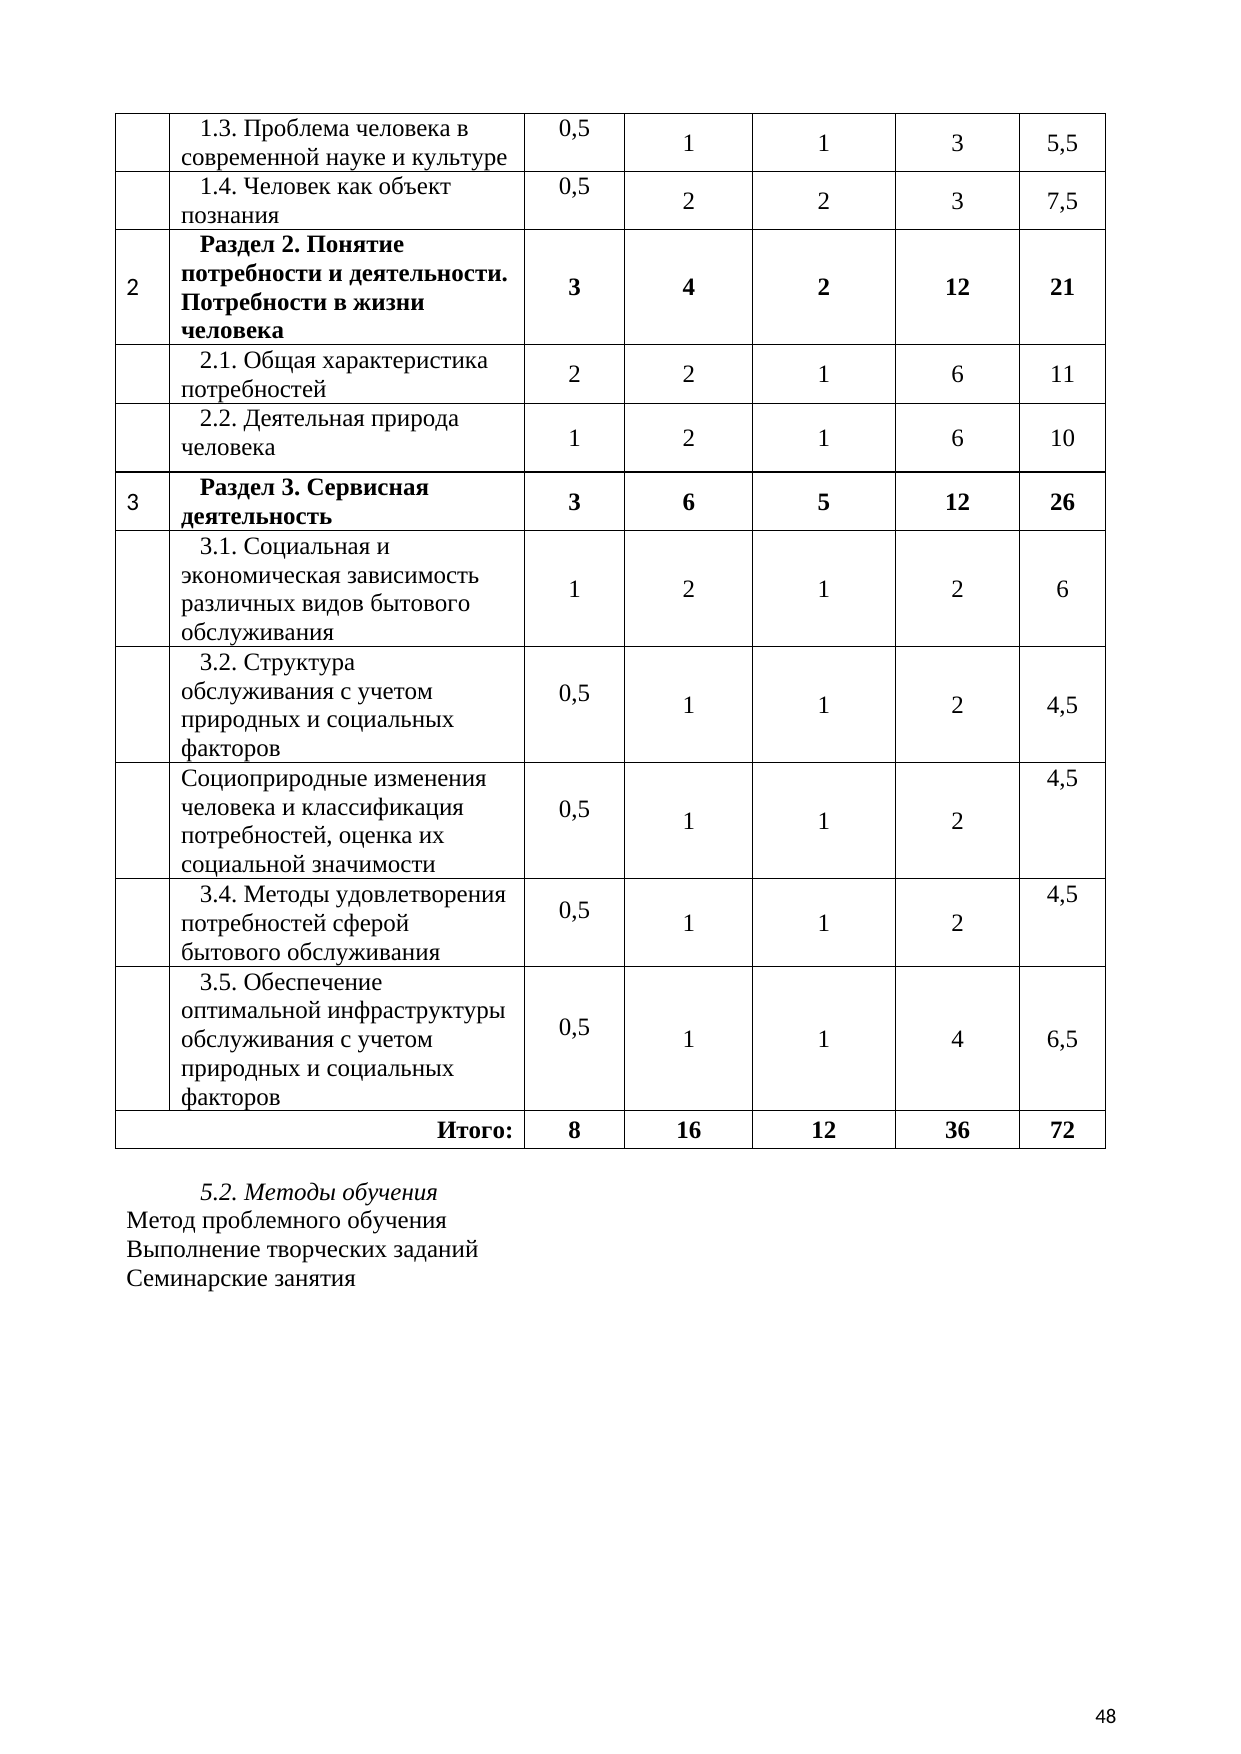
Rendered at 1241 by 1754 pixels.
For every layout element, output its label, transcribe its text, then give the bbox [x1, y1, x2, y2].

table_cell 0,5 [525, 967, 624, 1110]
table_cell 26 [1020, 473, 1105, 530]
table_cell 16 [625, 1111, 752, 1147]
table_cell 21 [1020, 230, 1105, 344]
table_cell 11 [1020, 345, 1105, 402]
table_cell 1 [753, 531, 895, 646]
text Метод проблемного обучения [126, 1206, 1116, 1234]
table_cell [116, 647, 169, 762]
table_cell 4,5 [1020, 763, 1105, 878]
table_cell 2 [625, 345, 752, 402]
table_cell 2 [896, 879, 1019, 966]
table_cell 0,5 [525, 172, 624, 229]
table_cell 2 [625, 404, 752, 471]
table_cell 1 [625, 967, 752, 1110]
table_cell 0,5 [525, 114, 624, 171]
table_cell 3.1. Социальная и экономическая зависимость различных видов бытового обслуживания [170, 531, 524, 646]
table_cell 1 [753, 345, 895, 402]
text 5.2. Методы обучения [126, 1177, 1116, 1206]
table_cell Раздел 2. Понятие потребности и деятельности. Потребности в жизни человека [170, 230, 524, 344]
table_cell 6,5 [1020, 967, 1105, 1110]
table_cell 2 [116, 230, 169, 344]
table_cell 4 [896, 967, 1019, 1110]
table_cell 1.3. Проблема человека в современной науке и культуре [170, 114, 524, 171]
table_cell 1 [753, 647, 895, 762]
table_cell 10 [1020, 404, 1105, 471]
table_cell 1 [625, 114, 752, 171]
table_cell 12 [896, 230, 1019, 344]
table_cell 72 [1020, 1111, 1105, 1147]
table_cell 5 [753, 473, 895, 530]
table_cell 6 [1020, 531, 1105, 646]
table_cell 3.4. Методы удовлетворения потребностей сферой бытового обслуживания [170, 879, 524, 966]
table_cell 12 [753, 1111, 895, 1147]
table_cell 7,5 [1020, 172, 1105, 229]
table_cell 1 [753, 114, 895, 171]
table_cell 3.5. Обеспечение оптимальной инфраструктуры обслуживания с учетом природных и социальных факторов [170, 967, 524, 1110]
table_cell 2 [625, 531, 752, 646]
table_cell 3 [116, 473, 169, 530]
table_cell 6 [896, 345, 1019, 402]
table_cell 2 [753, 230, 895, 344]
table_cell 6 [896, 404, 1019, 471]
table_cell 2 [896, 647, 1019, 762]
table_cell 6 [625, 473, 752, 530]
table_cell 4 [625, 230, 752, 344]
table_cell [116, 763, 169, 878]
table_cell 1 [525, 404, 624, 471]
table_cell 1 [625, 879, 752, 966]
table_cell [116, 114, 169, 171]
table_cell 0,5 [525, 647, 624, 762]
table_cell 2 [625, 172, 752, 229]
text Семинарские занятия [126, 1263, 1116, 1292]
table_cell 4,5 [1020, 879, 1105, 966]
table_cell 1 [753, 763, 895, 878]
table_cell 2 [896, 763, 1019, 878]
table_cell 2.2. Деятельная природа человека [170, 404, 524, 471]
table_cell [116, 967, 169, 1110]
table_cell 1 [753, 879, 895, 966]
table_cell [116, 404, 169, 471]
table_cell 2 [525, 345, 624, 402]
table_cell 0,5 [525, 879, 624, 966]
table_cell 4,5 [1020, 647, 1105, 762]
table_cell 1 [525, 531, 624, 646]
table_cell Социоприродные изменения человека и классификация потребностей, оценка их социальной значимости [170, 763, 524, 878]
table_cell 12 [896, 473, 1019, 530]
table_cell 0,5 [525, 763, 624, 878]
table_cell 2 [896, 531, 1019, 646]
table_cell 1 [625, 647, 752, 762]
table_cell [116, 879, 169, 966]
table_cell 2.1. Общая характеристика потребностей [170, 345, 524, 402]
table_cell [116, 345, 169, 402]
table_cell 36 [896, 1111, 1019, 1147]
table_cell 3 [525, 230, 624, 344]
table_cell Итого: [116, 1111, 524, 1147]
table_cell 1 [753, 967, 895, 1110]
table_cell 5,5 [1020, 114, 1105, 171]
table_cell 3 [525, 473, 624, 530]
table_cell Раздел 3. Сервисная деятельность [170, 473, 524, 530]
table_cell [116, 172, 169, 229]
table_cell 1 [625, 763, 752, 878]
table_cell 8 [525, 1111, 624, 1147]
table_cell [116, 531, 169, 646]
table_cell 1 [753, 404, 895, 471]
text Выполнение творческих заданий [126, 1234, 1116, 1263]
table_cell 3 [896, 172, 1019, 229]
table_cell 3.2. Структура обслуживания с учетом природных и социальных факторов [170, 647, 524, 762]
table_cell 1.4. Человек как объект познания [170, 172, 524, 229]
table_cell 3 [896, 114, 1019, 171]
table_cell 2 [753, 172, 895, 229]
